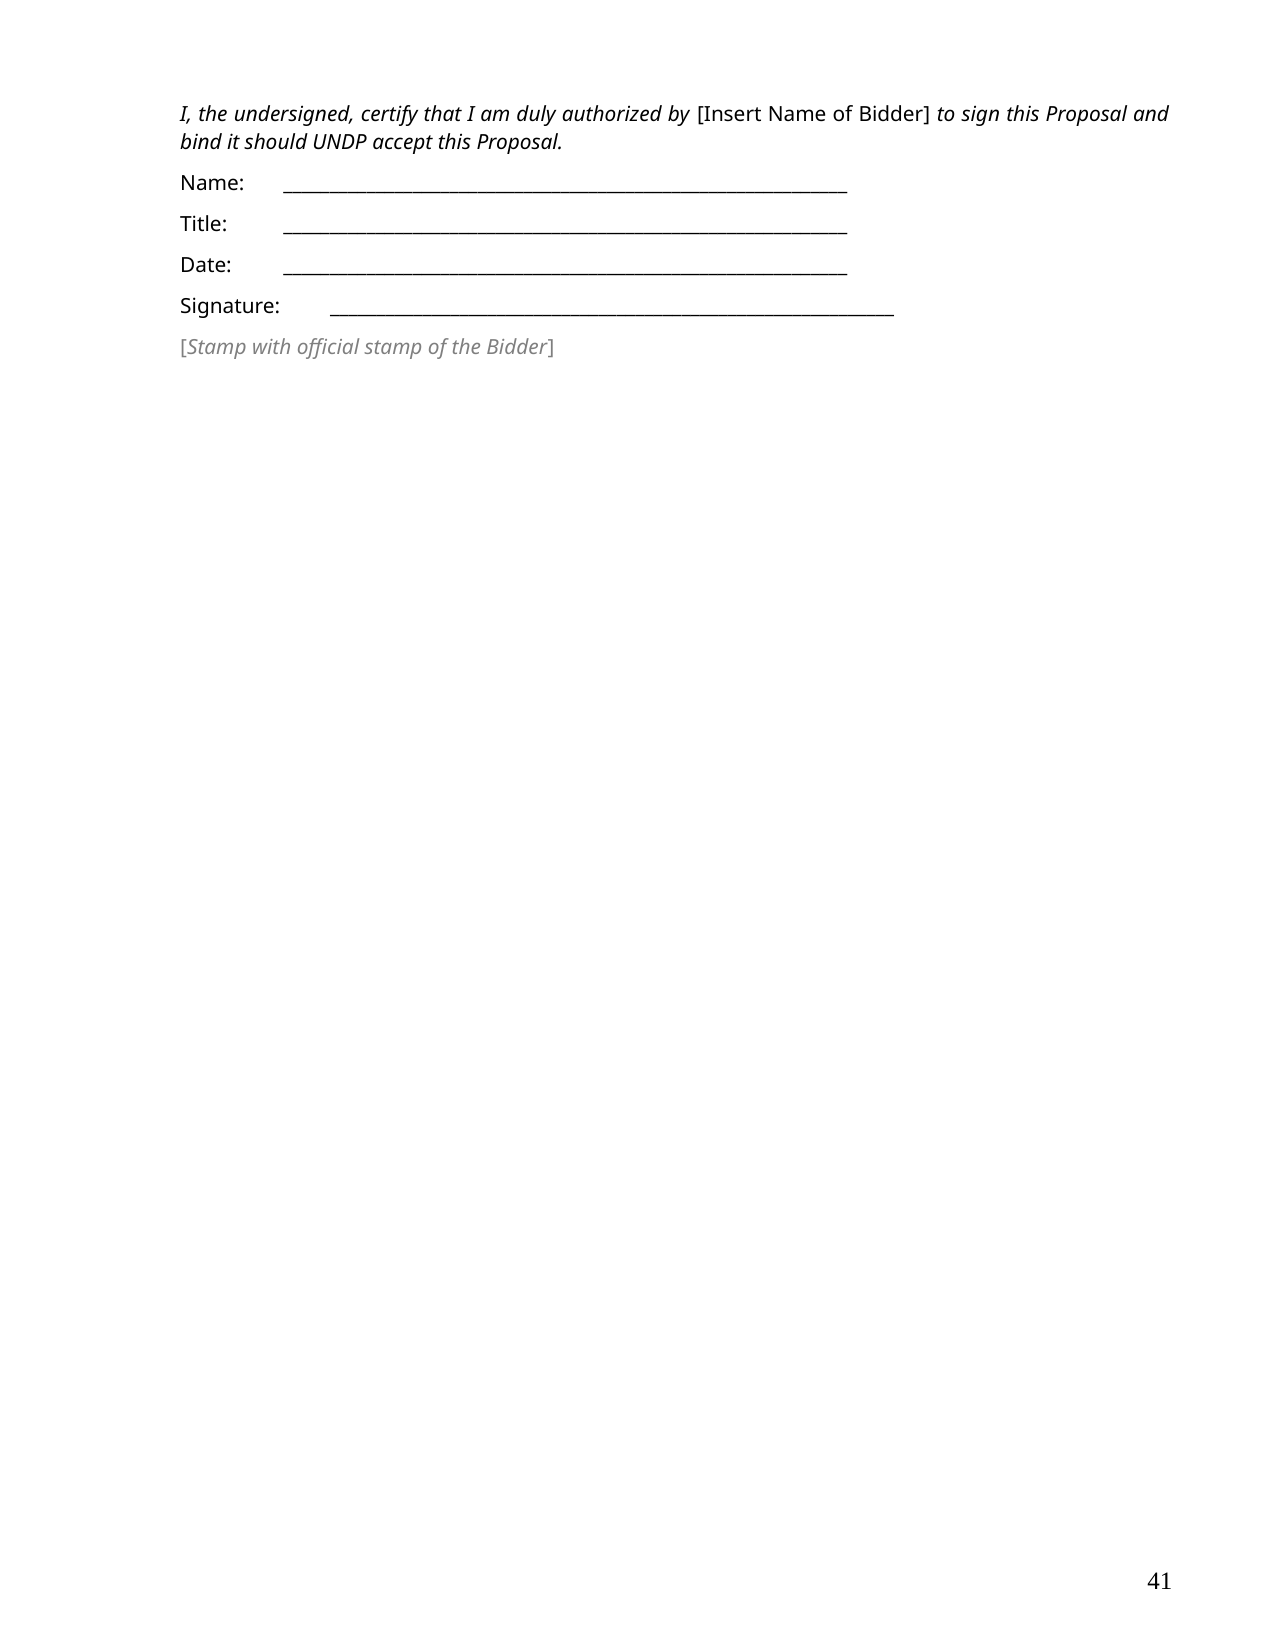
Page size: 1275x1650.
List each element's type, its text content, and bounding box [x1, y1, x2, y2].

text [Stamp with official stamp of the Bidder] [180, 332, 1172, 361]
text I, the undersigned, certify that I am duly authorized by [Insert Name of Bidder] to sign this Proposal and bind it should UNDP accept this Proposal. [180, 99, 1172, 156]
text Name: _____________________________________________________________ [180, 168, 1172, 197]
text Date: _____________________________________________________________ [180, 250, 1172, 279]
text Signature: _____________________________________________________________ [180, 291, 1172, 320]
text Title: _____________________________________________________________ [180, 209, 1172, 238]
